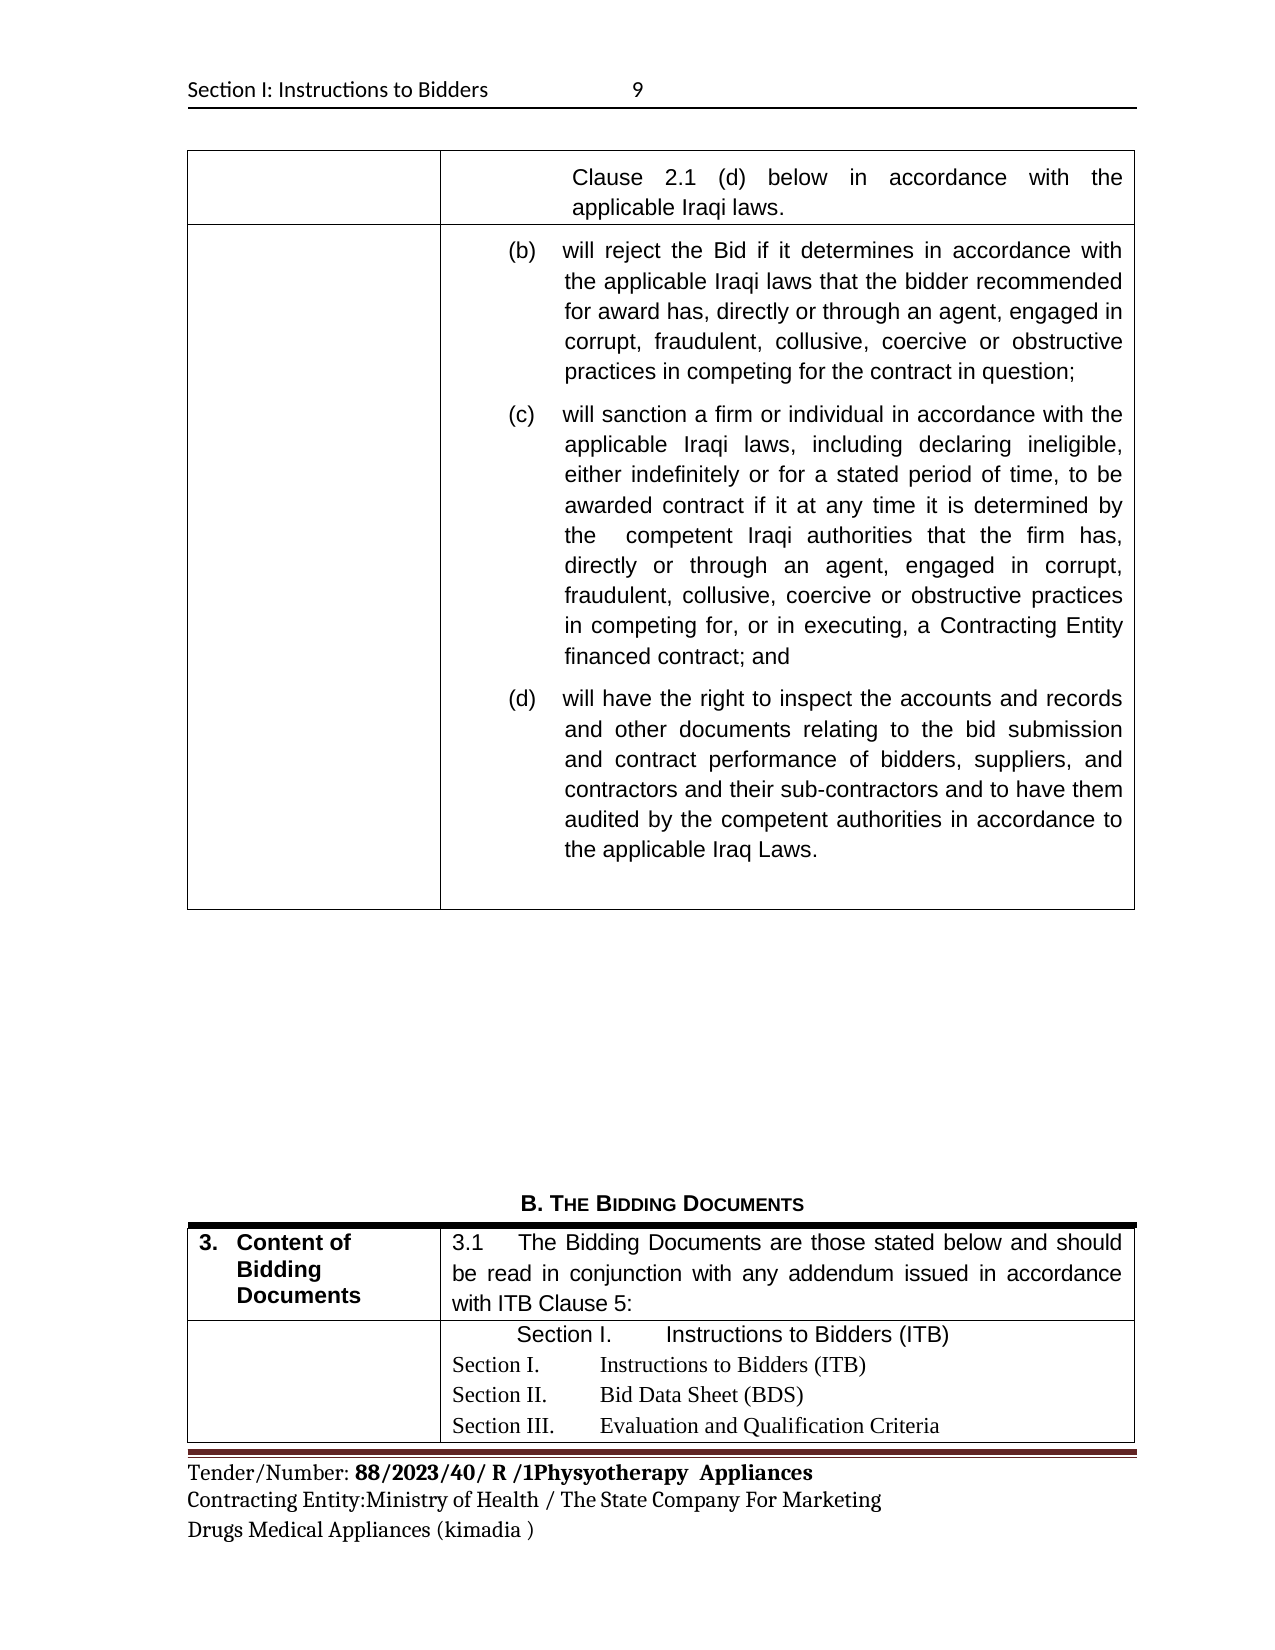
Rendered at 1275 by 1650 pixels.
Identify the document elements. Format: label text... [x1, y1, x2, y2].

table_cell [441, 1321, 1134, 1442]
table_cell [441, 151, 1134, 224]
text B. The Bidding Documents [187, 1189, 1137, 1228]
table_cell [188, 151, 440, 224]
table_cell (b) will reject the Bid if it determines in accordance with the applicable Iraqi laws that the bidder recommended for award has, directly or through an agent, engaged in corrupt, fraudulent, collusive, coercive or obstructive practices in competing for the contract in question; (c) will sanction a firm or individual in accordance with the applicable Iraqi laws, including declaring ineligible, either indefinitely or for a stated period of time, to be awarded contract if it at any time it is determined by the competent Iraqi authorities that the firm has, directly or through an agent, engaged in corrupt, fraudulent, collusive, coercive or obstructive practices in competing for, or in executing, a Contracting Entity financed contract; and (d) will have the right to inspect the accounts and records and other documents relating to the bid submission and contract performance of bidders, suppliers, and contractors and their sub-contractors and to have them audited by the competent authorities in accordance to the applicable Iraq Laws. [441, 225, 1134, 909]
table_header 3.1 The Bidding Documents are those stated below and should be read in conjunction with any addendum issued in accordance with ITB Clause 5: [441, 1229, 1134, 1320]
table_cell [188, 225, 440, 909]
table_cell [188, 1321, 440, 1442]
table_header 3. Content of Bidding Documents [188, 1229, 440, 1320]
